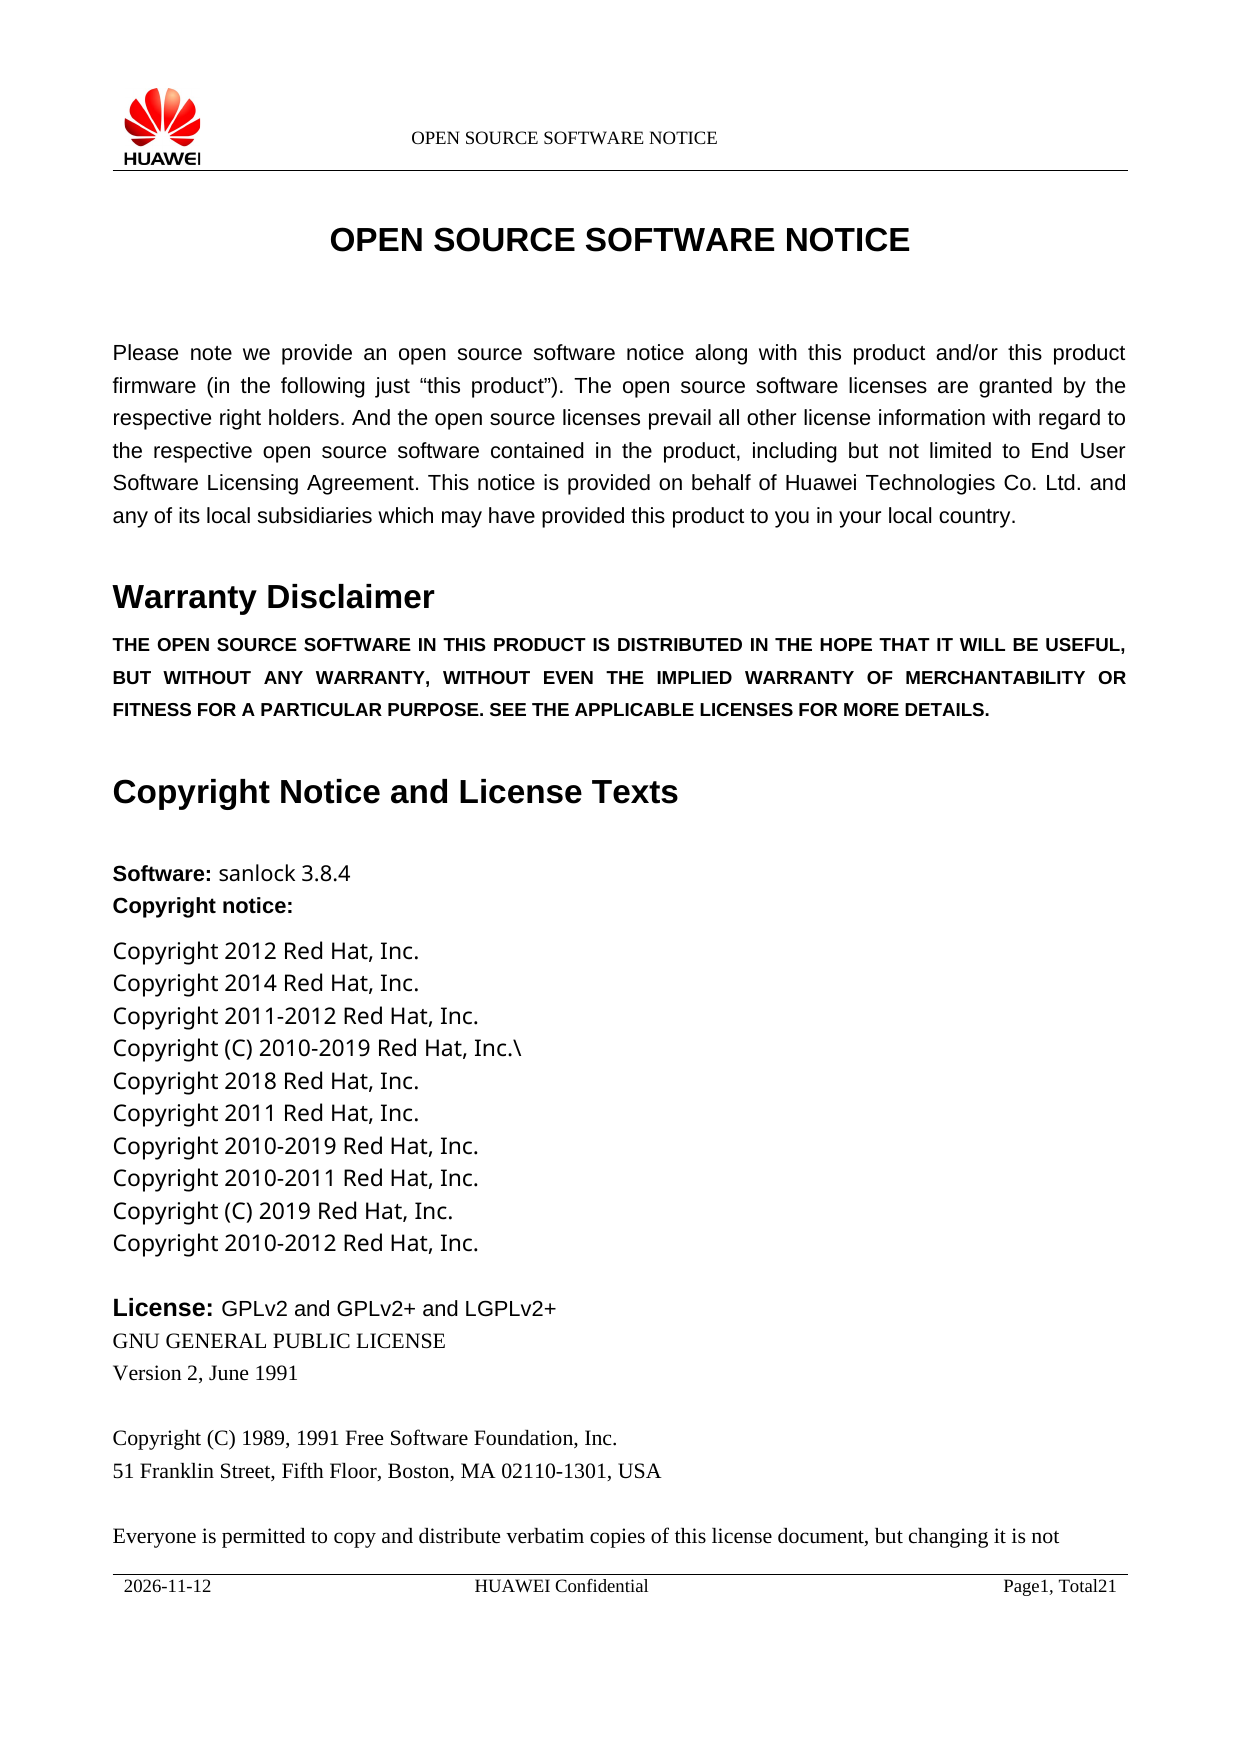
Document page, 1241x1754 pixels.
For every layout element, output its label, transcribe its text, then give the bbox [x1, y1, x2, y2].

text Copyright 2012 Red Hat, Inc. Copyright 2014 Red Hat, Inc. Copyright 2011-2012 Red Hat, Inc. Copyright (C) 2010-2019 Red Hat, Inc.\ Copyright 2018 Red Hat, Inc. Copyright 2011 Red Hat, Inc. Copyright 2010-2019 Red Hat, Inc. Copyright 2010-2011 Red Hat, Inc. Copyright (C) 2019 Red Hat, Inc. Copyright 2010-2012 Red Hat, Inc. [112, 934, 1128, 1291]
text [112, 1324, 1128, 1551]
title Software: sanlock 3.8.4 [112, 856, 1128, 889]
text Please note we provide an open source software notice along with this product and/or this product firmware (in the following just “this product”). The open source software licenses are granted by the respective right holders. And the open source licenses prevail all other license information with regard to the respective open source software contained in the product, including but not limited to End User Software Licensing Agreement. This notice is provided on behalf of Huawei Technologies Co. Ltd. and any of its local subsidiaries which may have provided this product to you in your local country. [112, 336, 1128, 531]
text Copyright Notice and License Texts [112, 759, 1128, 824]
text The open source software in this product is distributed in the hope that it will be useful, but WITHOUT ANY WARRANTY, without even the implied warranty of MERCHANTABILITY or FITNESS FOR A PARTICULAR PURPOSE. See the applicable licenses for more details. [112, 629, 1128, 726]
text Warranty Disclaimer [112, 564, 1128, 629]
text Copyright notice: [112, 889, 1128, 921]
text License: GPLv2 and GPLv2+ and LGPLv2+ [112, 1291, 1128, 1324]
picture [124, 88, 201, 165]
text OPEN SOURCE SOFTWARE NOTICE [112, 206, 1128, 271]
